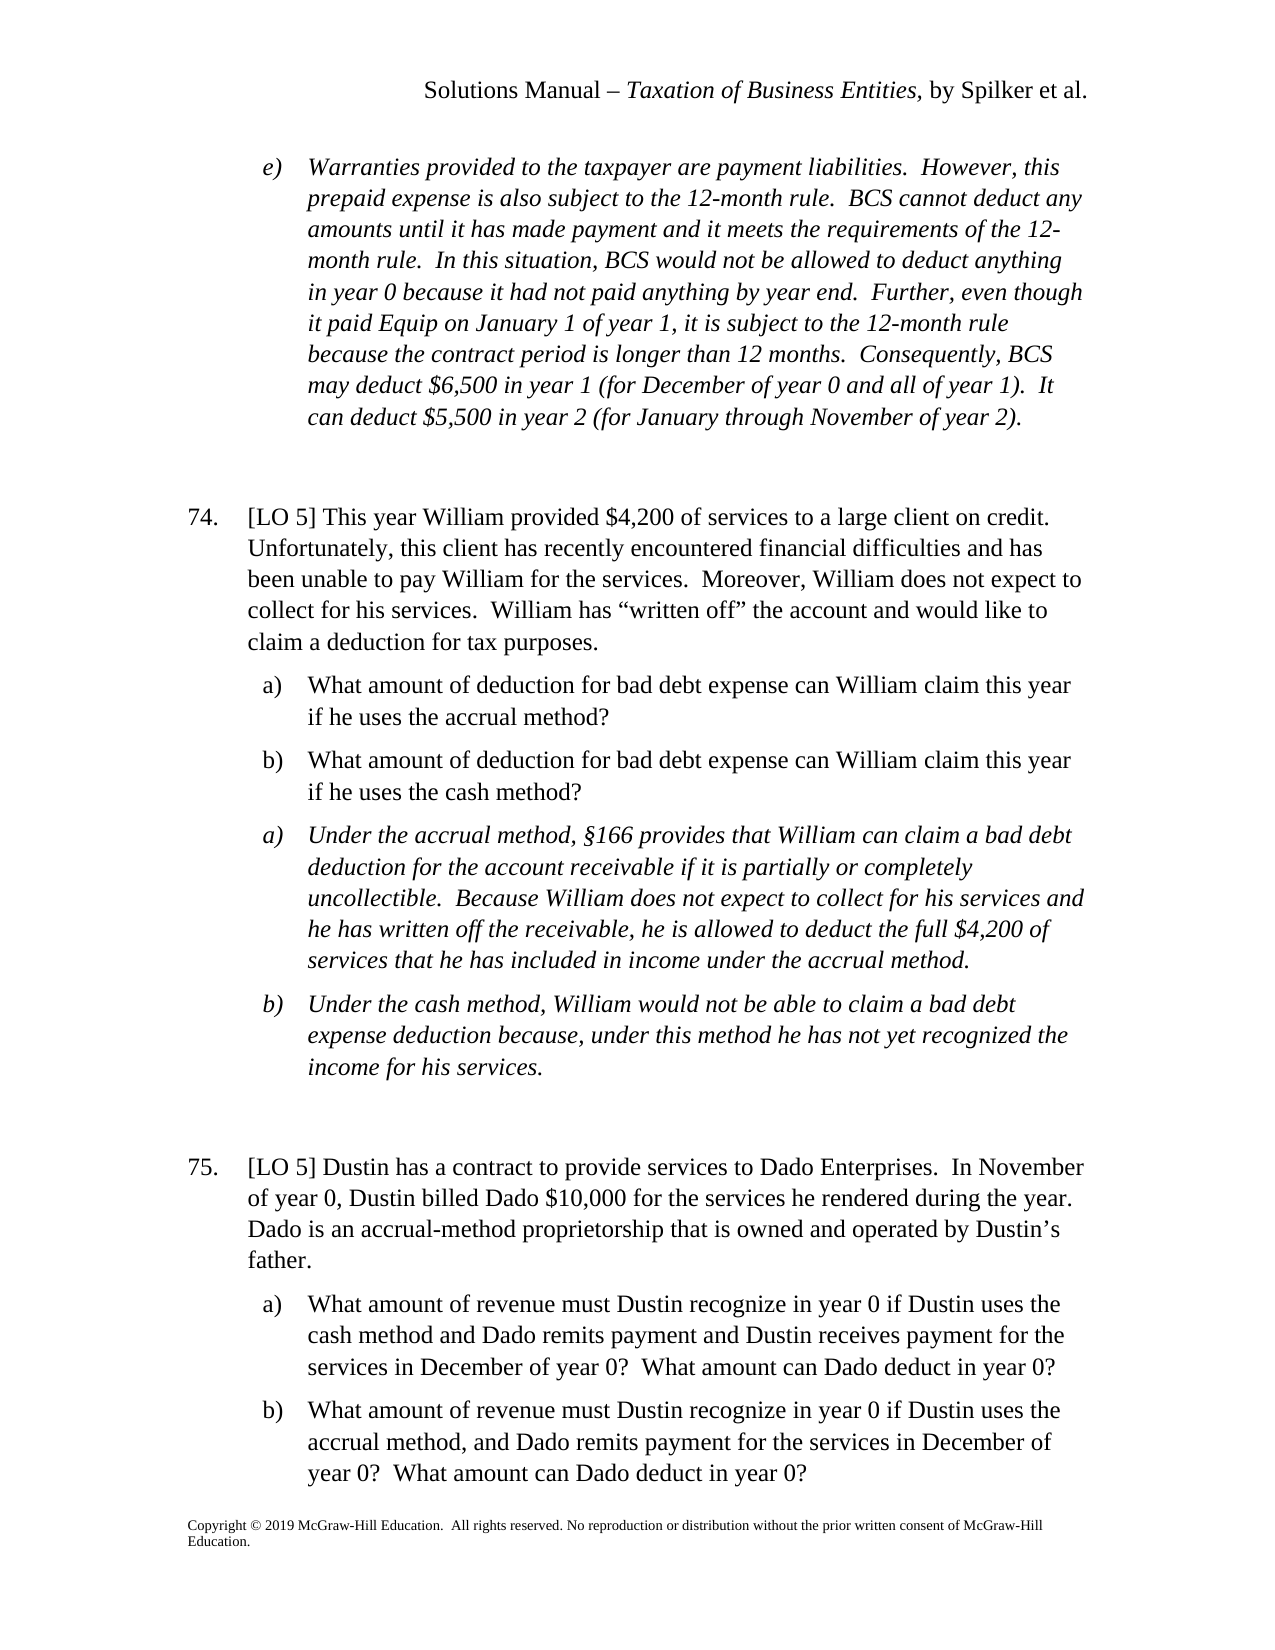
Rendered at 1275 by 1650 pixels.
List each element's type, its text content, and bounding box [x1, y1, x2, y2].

text b) What amount of revenue must Dustin recognize in year 0 if Dustin uses the accrual method, and Dado remits payment for the services in December of year 0? What amount can Dado deduct in year 0? [262, 1394, 1087, 1487]
text a) What amount of deduction for bad debt expense can William claim this year if he uses the accrual method? [262, 669, 1087, 731]
text b) Under the cash method, William would not be able to claim a bad debt expense deduction because, under this method he has not yet recognized the income for his services. [262, 987, 1087, 1081]
text 75. [LO 5] Dustin has a contract to provide services to Dado Enterprises. In November of year 0, Dustin billed Dado $10,000 for the services he rendered during the year. Dado is an accrual-method proprietorship that is owned and operated by Dustin’s father. [187, 1150, 1087, 1275]
text e) Warranties provided to the taxpayer are payment liabilities. However, this prepaid expense is also subject to the 12-month rule. BCS cannot deduct any amounts until it has made payment and it meets the requirements of the 12- month rule. In this situation, BCS would not be allowed to deduct anything in year 0 because it had not paid anything by year end. Further, even though it paid Equip on January 1 of year 1, it is subject to the 12-month rule because the contract period is longer than 12 months. Consequently, BCS may deduct $6,500 in year 1 (for December of year 0 and all of year 1). It can deduct $5,500 in year 2 (for January through November of year 2). [262, 150, 1087, 431]
text a) What amount of revenue must Dustin recognize in year 0 if Dustin uses the cash method and Dado remits payment and Dustin receives payment for the services in December of year 0? What amount can Dado deduct in year 0? [262, 1287, 1087, 1381]
text a) Under the accrual method, §166 provides that William can claim a bad debt deduction for the account receivable if it is partially or completely uncollectible. Because William does not expect to collect for his services and he has written off the receivable, he is allowed to deduct the full $4,200 of services that he has included in income under the accrual method. [262, 819, 1087, 975]
text b) What amount of deduction for bad debt expense can William claim this year if he uses the cash method? [262, 744, 1087, 806]
text 74. [LO 5] This year William provided $4,200 of services to a large client on credit. Unfortunately, this client has recently encountered financial difficulties and has been unable to pay William for the services. Moreover, William does not expect to collect for his services. William has “written off” the account and would like to claim a deduction for tax purposes. [187, 500, 1087, 656]
